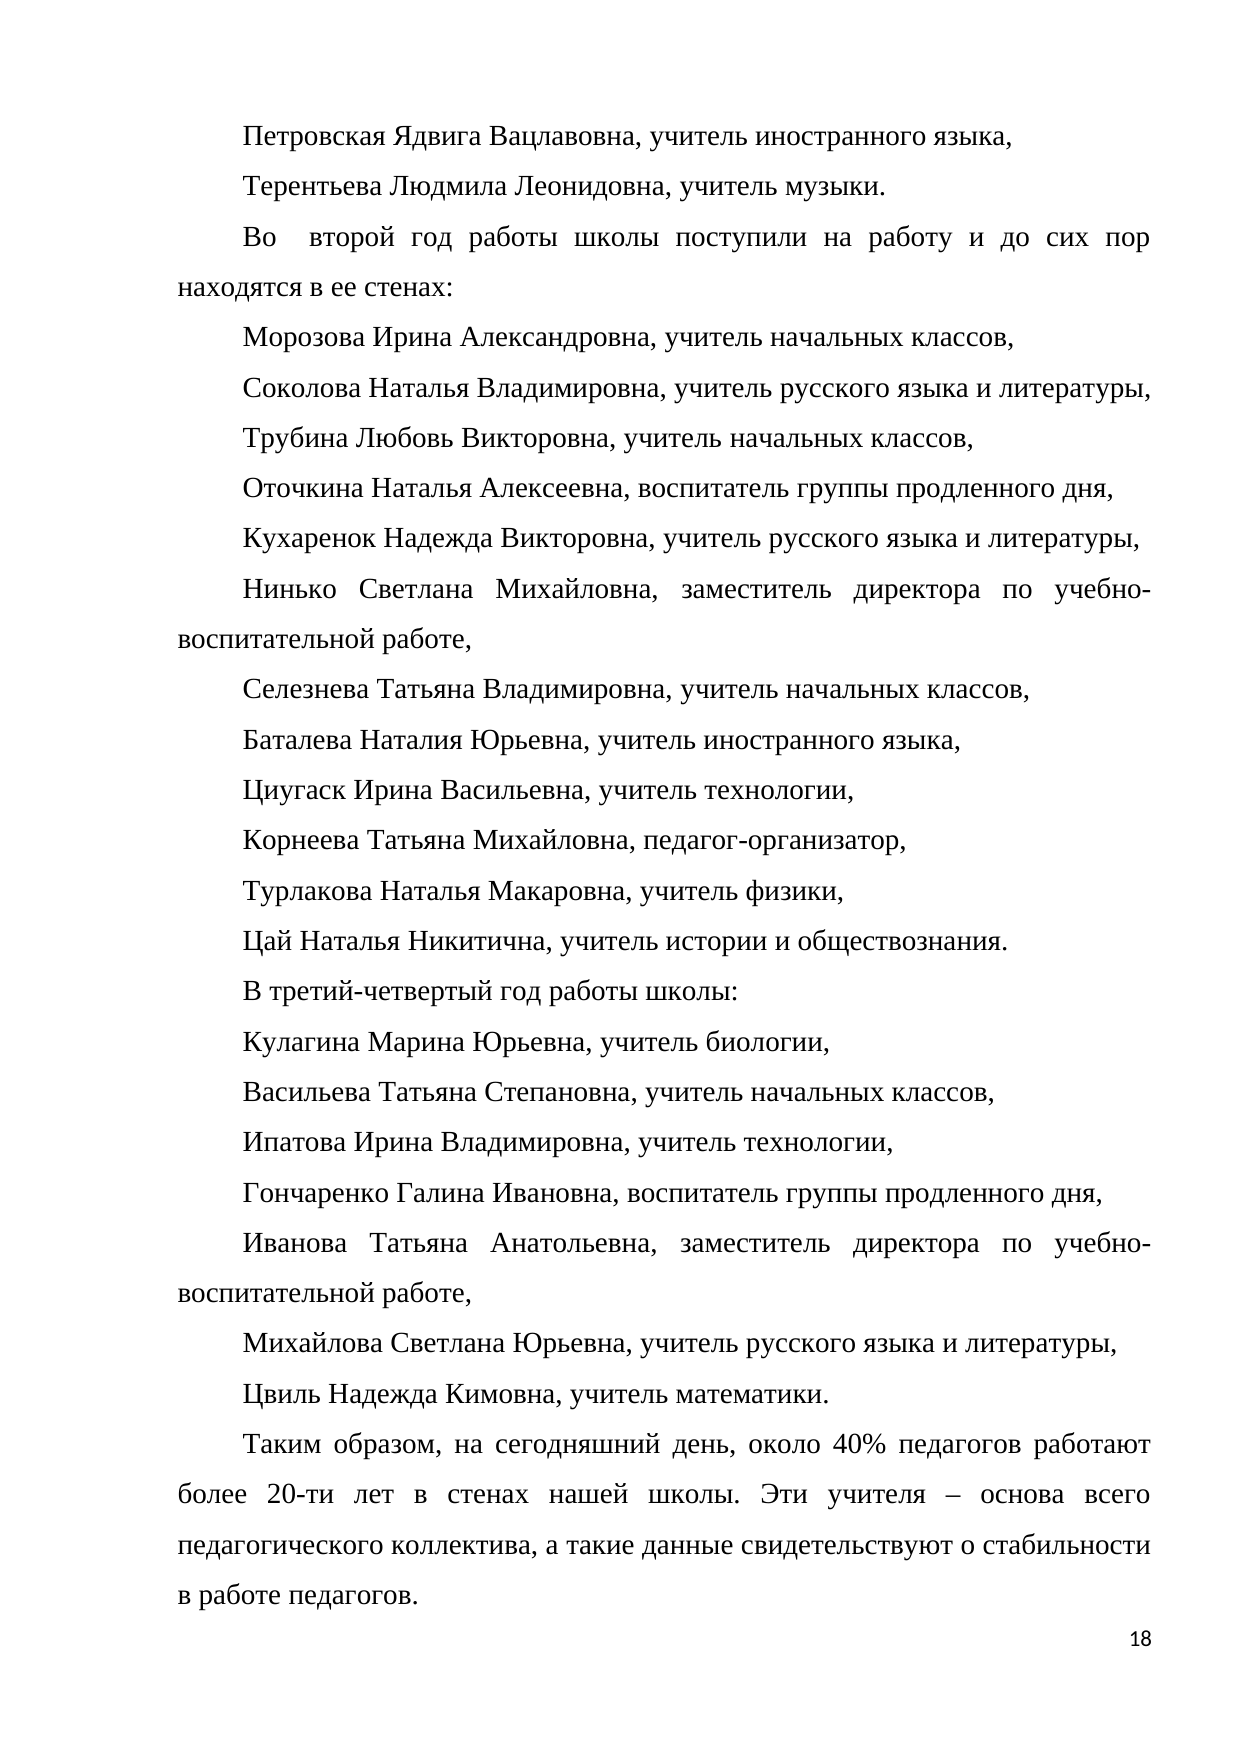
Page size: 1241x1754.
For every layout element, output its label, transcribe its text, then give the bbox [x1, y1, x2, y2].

text Селезнева Татьяна Владимировна, учитель начальных классов, [177, 672, 1152, 705]
text Михайлова Светлана Юрьевна, учитель русского языка и литературы, [177, 1326, 1152, 1359]
text Баталева Наталия Юрьевна, учитель иностранного языка, [177, 722, 1152, 755]
text Кухаренок Надежда Викторовна, учитель русского языка и литературы, [177, 521, 1152, 554]
text Оточкина Наталья Алексеевна, воспитатель группы продленного дня, [177, 470, 1152, 504]
text Гончаренко Галина Ивановна, воспитатель группы продленного дня, [177, 1175, 1152, 1208]
text Циугаск Ирина Васильевна, учитель технологии, [177, 772, 1152, 806]
text В третий-четвертый год работы школы: [177, 973, 1152, 1007]
text Васильева Татьяна Степановна, учитель начальных классов, [177, 1074, 1152, 1108]
text Иванова Татьяна Анатольевна, заместитель директора по учебно-воспитательной работе, [177, 1225, 1152, 1309]
text Таким образом, на сегодняшний день, около 40% педагогов работают более 20-ти лет в стенах нашей школы. Эти учителя – основа всего педагогического коллектива, а такие данные свидетельствуют о стабильности в работе педагогов. [177, 1426, 1152, 1611]
text Во второй год работы школы поступили на работу и до сих пор находятся в ее стенах: [177, 219, 1152, 303]
text Корнеева Татьяна Михайловна, педагог-организатор, [177, 822, 1152, 856]
text Цвиль Надежда Кимовна, учитель математики. [177, 1376, 1152, 1409]
text Нинько Светлана Михайловна, заместитель директора по учебно-воспитательной работе, [177, 571, 1152, 655]
text Цай Наталья Никитична, учитель истории и обществознания. [177, 923, 1152, 957]
text Турлакова Наталья Макаровна, учитель физики, [177, 873, 1152, 906]
text Петровская Ядвига Вацлавовна, учитель иностранного языка, [177, 118, 1152, 152]
text Трубина Любовь Викторовна, учитель начальных классов, [177, 420, 1152, 453]
text Терентьева Людмила Леонидовна, учитель музыки. [177, 168, 1152, 202]
text Соколова Наталья Владимировна, учитель русского языка и литературы, [177, 370, 1152, 403]
text Морозова Ирина Александровна, учитель начальных классов, [177, 319, 1152, 353]
text Ипатова Ирина Владимировна, учитель технологии, [177, 1124, 1152, 1158]
text Кулагина Марина Юрьевна, учитель биологии, [177, 1024, 1152, 1057]
